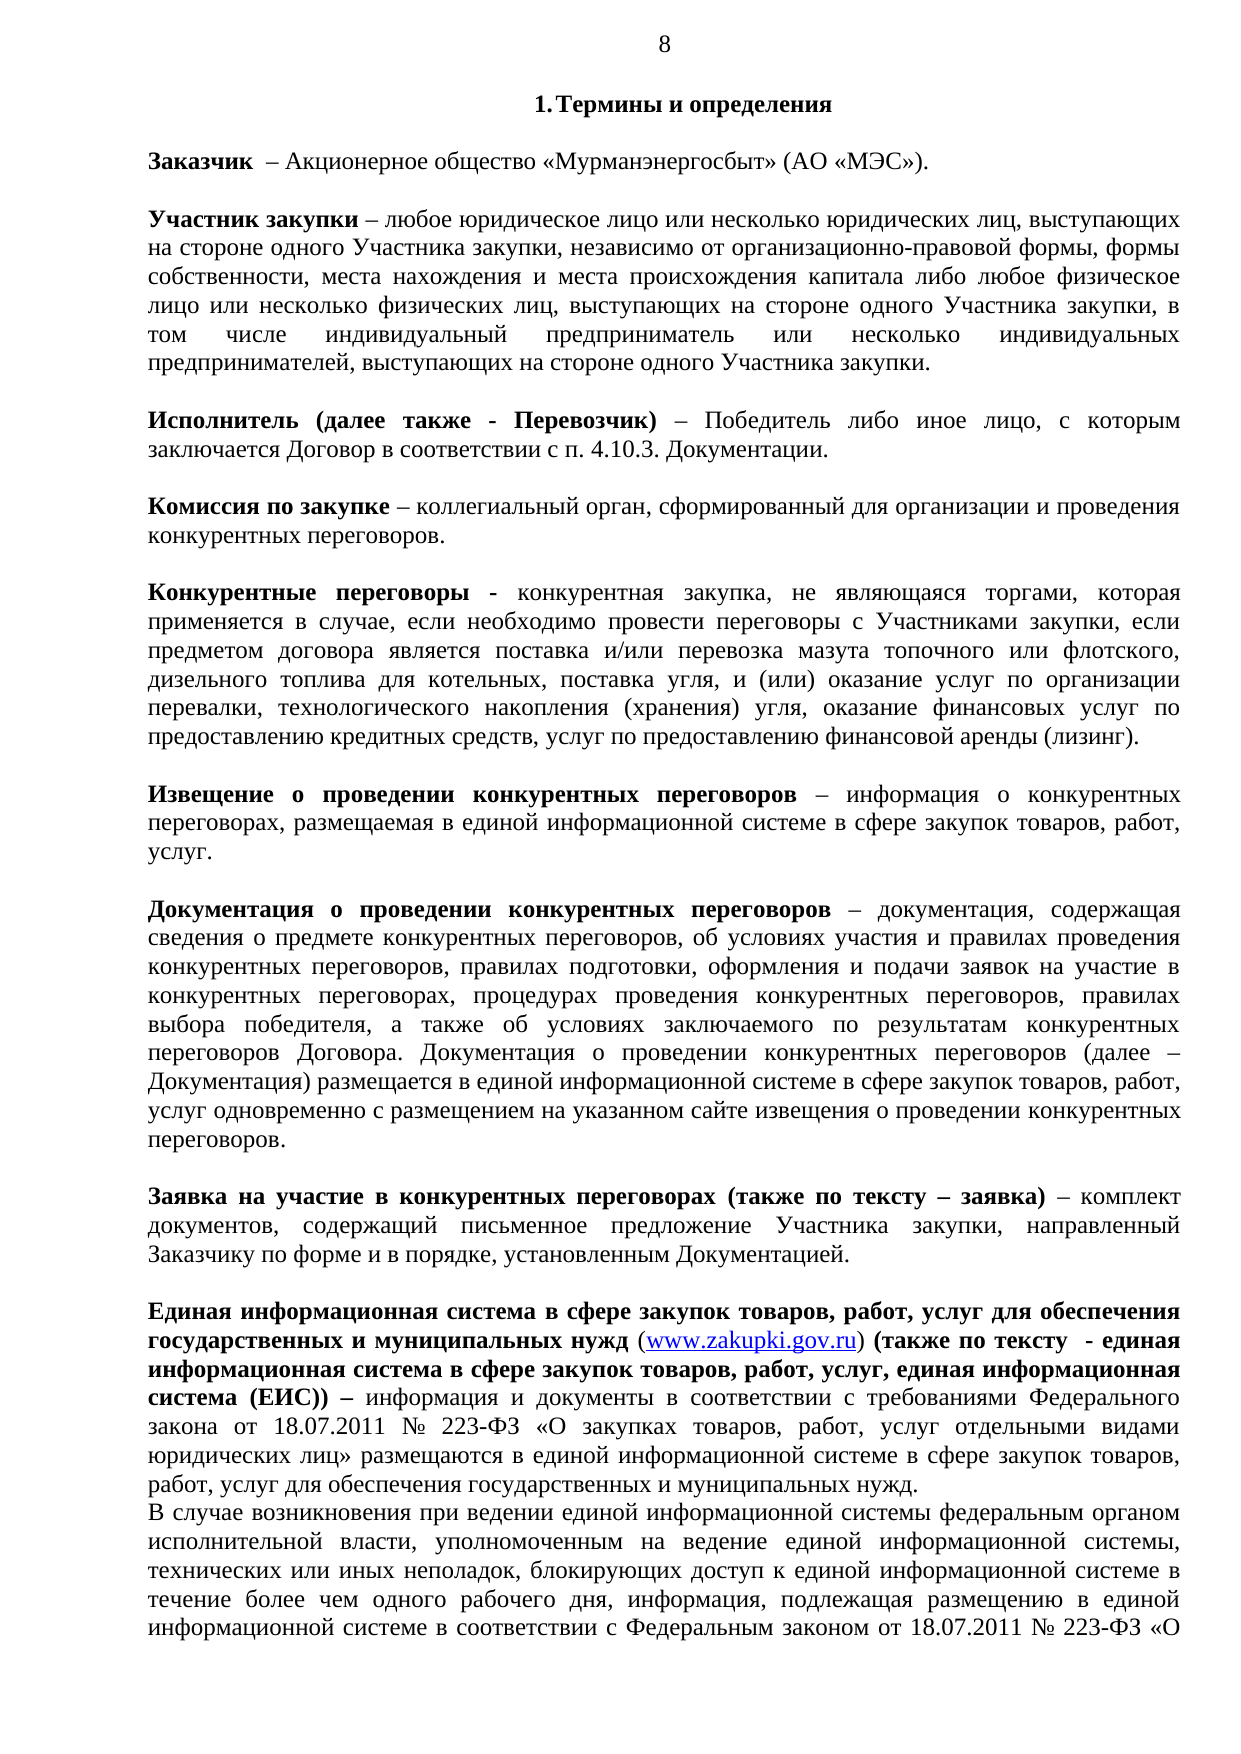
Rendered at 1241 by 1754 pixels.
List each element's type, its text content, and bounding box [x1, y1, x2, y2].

text Заказчик – Акционерное общество «Мурманэнергосбыт» (АО «МЭС»). [148, 146, 1181, 175]
text Документация о проведении конкурентных переговоров – документация, содержащая сведения о предмете конкурентных переговоров, об условиях участия и правилах проведения конкурентных переговоров, правилах подготовки, оформления и подачи заявок на участие в конкурентных переговорах, процедурах проведения конкурентных переговоров, правилах выбора победителя, а также об условиях заключаемого по результатам конкурентных переговоров Договора. Документация о проведении конкурентных переговоров (далее – Документация) размещается в единой информационной системе в сфере закупок товаров, работ, услуг одновременно с размещением на указанном сайте извещения о проведении конкурентных переговоров. [148, 894, 1181, 1152]
text Исполнитель (далее также - Перевозчик) – Победитель либо иное лицо, с которым заключается Договор в соответствии с п. 4.10.3. Документации. [148, 405, 1181, 462]
text Заявка на участие в конкурентных переговорах (также по тексту – заявка) – комплект документов, содержащий письменное предложение Участника закупки, направленный Заказчику по форме и в порядке, установленным Документацией. [148, 1181, 1181, 1267]
text Комиссия по закупке – коллегиальный орган, сформированный для организации и проведения конкурентных переговоров. [148, 491, 1181, 549]
text Извещение о проведении конкурентных переговоров – информация о конкурентных переговорах, размещаемая в единой информационной системе в сфере закупок товаров, работ, услуг. [148, 779, 1181, 865]
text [148, 1497, 1181, 1641]
text Конкурентные переговоры - конкурентная закупка, не являющаяся торгами, которая применяется в случае, если необходимо провести переговоры с Участниками закупки, если предметом договора является поставка и/или перевозка мазута топочного или флотского, дизельного топлива для котельных, поставка угля, и (или) оказание услуг по организации перевалки, технологического накопления (хранения) угля, оказание финансовых услуг по предоставлению кредитных средств, услуг по предоставлению финансовой аренды (лизинг). [148, 577, 1181, 750]
list Термины и определения [185, 89, 1181, 117]
text Участник закупки – любое юридическое лицо или несколько юридических лиц, выступающих на стороне одного Участника закупки, независимо от организационно-правовой формы, формы собственности, места нахождения и места происхождения капитала либо любое физическое лицо или несколько физических лиц, выступающих на стороне одного Участника закупки, в том числе индивидуальный предприниматель или несколько индивидуальных предпринимателей, выступающих на стороне одного Участника закупки. [148, 204, 1181, 376]
text Единая информационная система в сфере закупок товаров, работ, услуг для обеспечения государственных и муниципальных нужд (www.zakupki.gov.ru) (также по тексту - единая информационная система в сфере закупок товаров, работ, услуг, единая информационная система (ЕИС)) – информация и документы в соответствии с требованиями Федерального закона от 18.07.2011 № 223-ФЗ «О закупках товаров, работ, услуг отдельными видами юридических лиц» размещаются в единой информационной системе в сфере закупок товаров, работ, услуг для обеспечения государственных и муниципальных нужд. [148, 1296, 1181, 1497]
